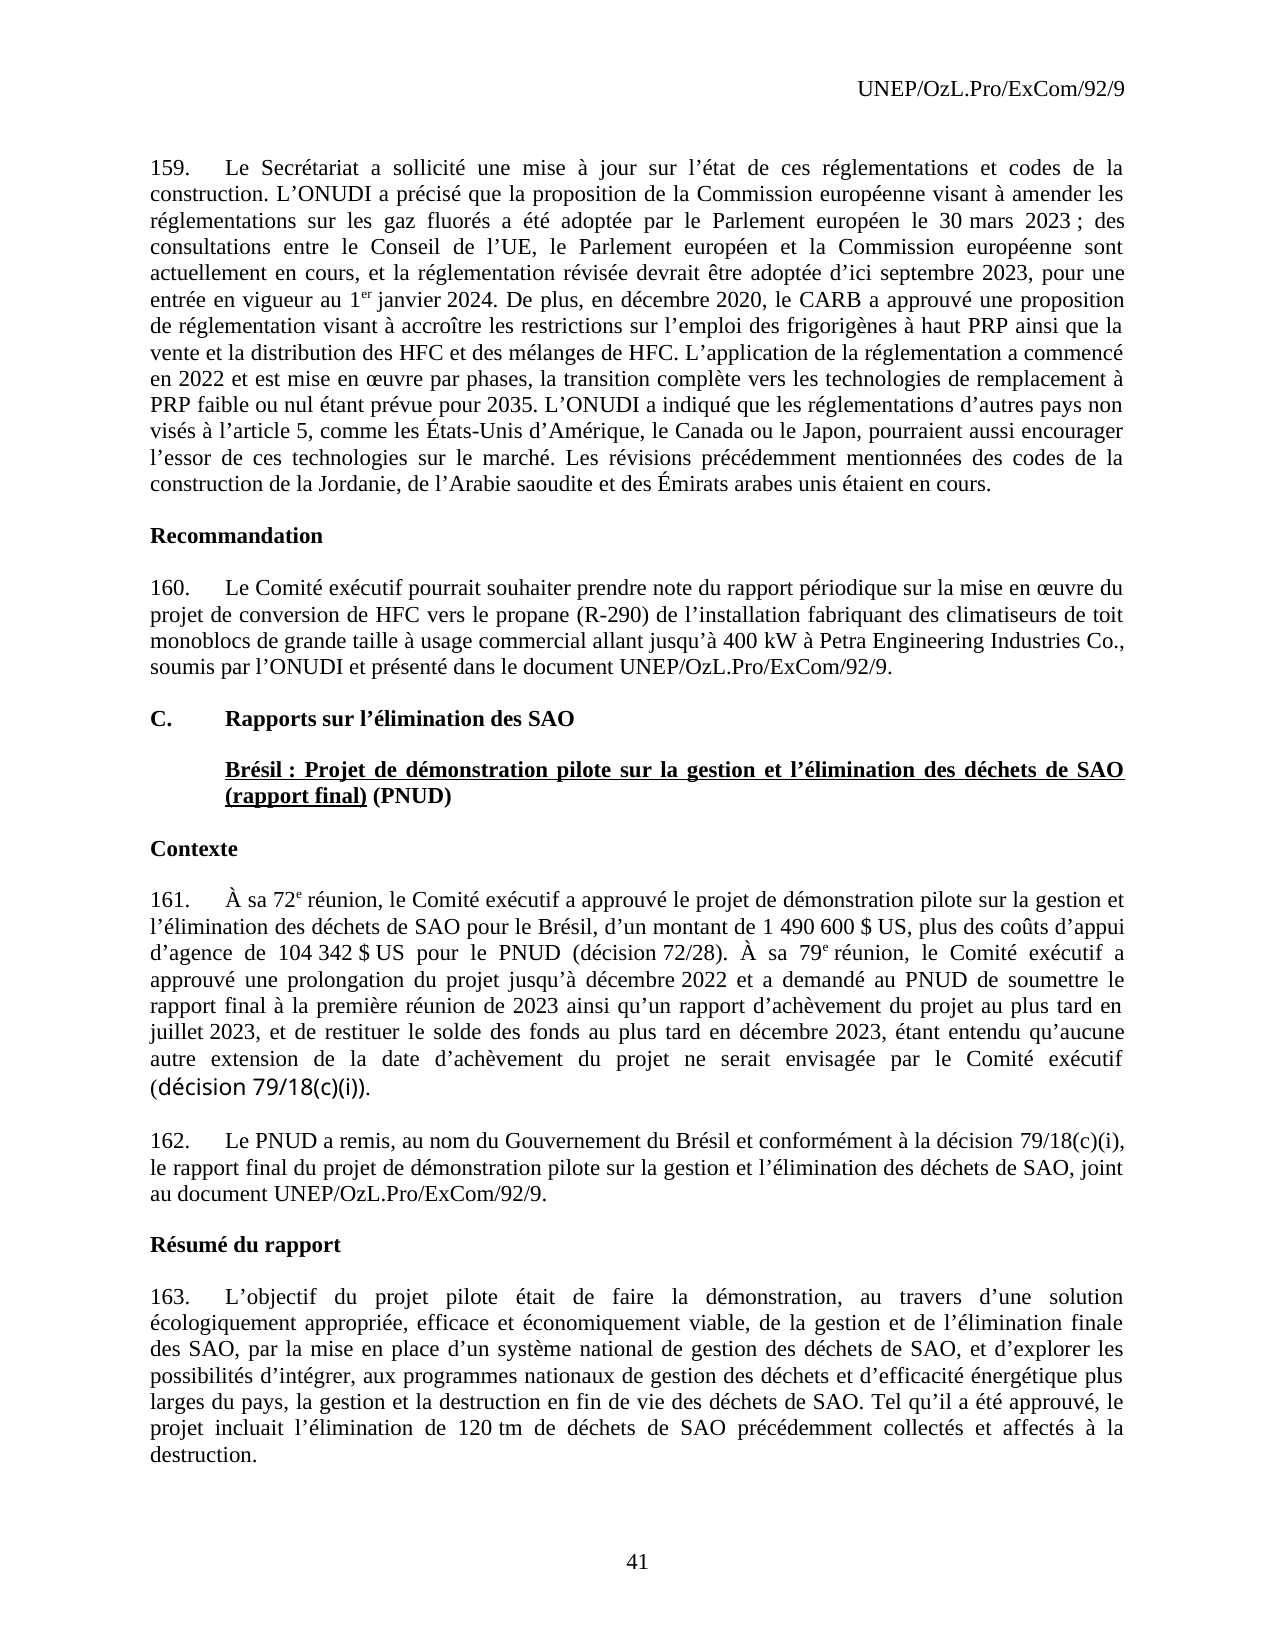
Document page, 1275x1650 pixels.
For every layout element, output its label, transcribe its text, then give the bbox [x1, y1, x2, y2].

subtitle Le Secrétariat a sollicité une mise à jour sur l’état de ces réglementations et codes de la construction. L’ONUDI a précisé que la proposition de la Commission européenne visant à amender les réglementations sur les gaz fluorés a été adoptée par le Parlement européen le 30 mars 2023 ; des consultations entre le Conseil de l’UE, le Parlement européen et la Commission européenne sont actuellement en cours, et la réglementation révisée devrait être adoptée d’ici septembre 2023, pour une entrée en vigueur au 1er janvier 2024. De plus, en décembre 2020, le CARB a approuvé une proposition de réglementation visant à accroître les restrictions sur l’emploi des frigorigènes à haut PRP ainsi que la vente et la distribution des HFC et des mélanges de HFC. L’application de la réglementation a commencé en 2022 et est mise en œuvre par phases, la transition complète vers les technologies de remplacement à PRP faible ou nul étant prévue pour 2035. L’ONUDI a indiqué que les réglementations d’autres pays non visés à l’article 5, comme les États-Unis d’Amérique, le Canada ou le Japon, pourraient aussi encourager l’essor de ces technologies sur le marché. Les révisions précédemment mentionnées des codes de la construction de la Jordanie, de l’Arabie saoudite et des Émirats arabes unis étaient en cours. [150, 154, 1125, 497]
subtitle Le Comité exécutif pourrait souhaiter prendre note du rapport périodique sur la mise en œuvre du projet de conversion de HFC vers le propane (R-290) de l’installation fabriquant des climatiseurs de toit monoblocs de grande taille à usage commercial allant jusqu’à 400 kW à Petra Engineering Industries Co., soumis par l’ONUDI et présenté dans le document UNEP/OzL.Pro/ExCom/92/9. [150, 574, 1125, 680]
subtitle Le PNUD a remis, au nom du Gouvernement du Brésil et conformément à la décision 79/18(c)(i), le rapport final du projet de démonstration pilote sur la gestion et l’élimination des déchets de SAO, joint au document UNEP/OzL.Pro/ExCom/92/9. [150, 1127, 1125, 1206]
list C. Rapports sur l’élimination des SAO [150, 705, 1125, 731]
text Brésil : Projet de démonstration pilote sur la gestion et l’élimination des déchets de SAO (rapport final) (PNUD) [225, 756, 1125, 779]
text Recommandation [150, 522, 1125, 548]
subtitle Résumé du rapport [150, 1231, 1125, 1258]
subtitle À sa 72e réunion, le Comité exécutif a approuvé le projet de démonstration pilote sur la gestion et l’élimination des déchets de SAO pour le Brésil, d’un montant de 1 490 600 $ US, plus des coûts d’appui d’agence de 104 342 $ US pour le PNUD (décision 72/28). À sa 79e réunion, le Comité exécutif a approuvé une prolongation du projet jusqu’à décembre 2022 et a demandé au PNUD de soumettre le rapport final à la première réunion de 2023 ainsi qu’un rapport d’achèvement du projet au plus tard en juillet 2023, et de restituer le solde des fonds au plus tard en décembre 2023, étant entendu qu’aucune autre extension de la date d’achèvement du projet ne serait envisagée par le Comité exécutif (décision 79/18(c)(i)). [150, 887, 1125, 1102]
text Contexte [150, 835, 1125, 862]
text Brésil : Projet de démonstration pilote sur la gestion et l’élimination des déchets de SAO (rapport final) (PNUD) [225, 780, 1125, 809]
subtitle L’objectif du projet pilote était de faire la démonstration, au travers d’une solution écologiquement appropriée, efficace et économiquement viable, de la gestion et de l’élimination finale des SAO, par la mise en place d’un système national de gestion des déchets de SAO, et d’explorer les possibilités d’intégrer, aux programmes nationaux de gestion des déchets et d’efficacité énergétique plus larges du pays, la gestion et la destruction en fin de vie des déchets de SAO. Tel qu’il a été approuvé, le projet incluait l’élimination de 120 tm de déchets de SAO précédemment collectés et affectés à la destruction. [150, 1283, 1125, 1467]
